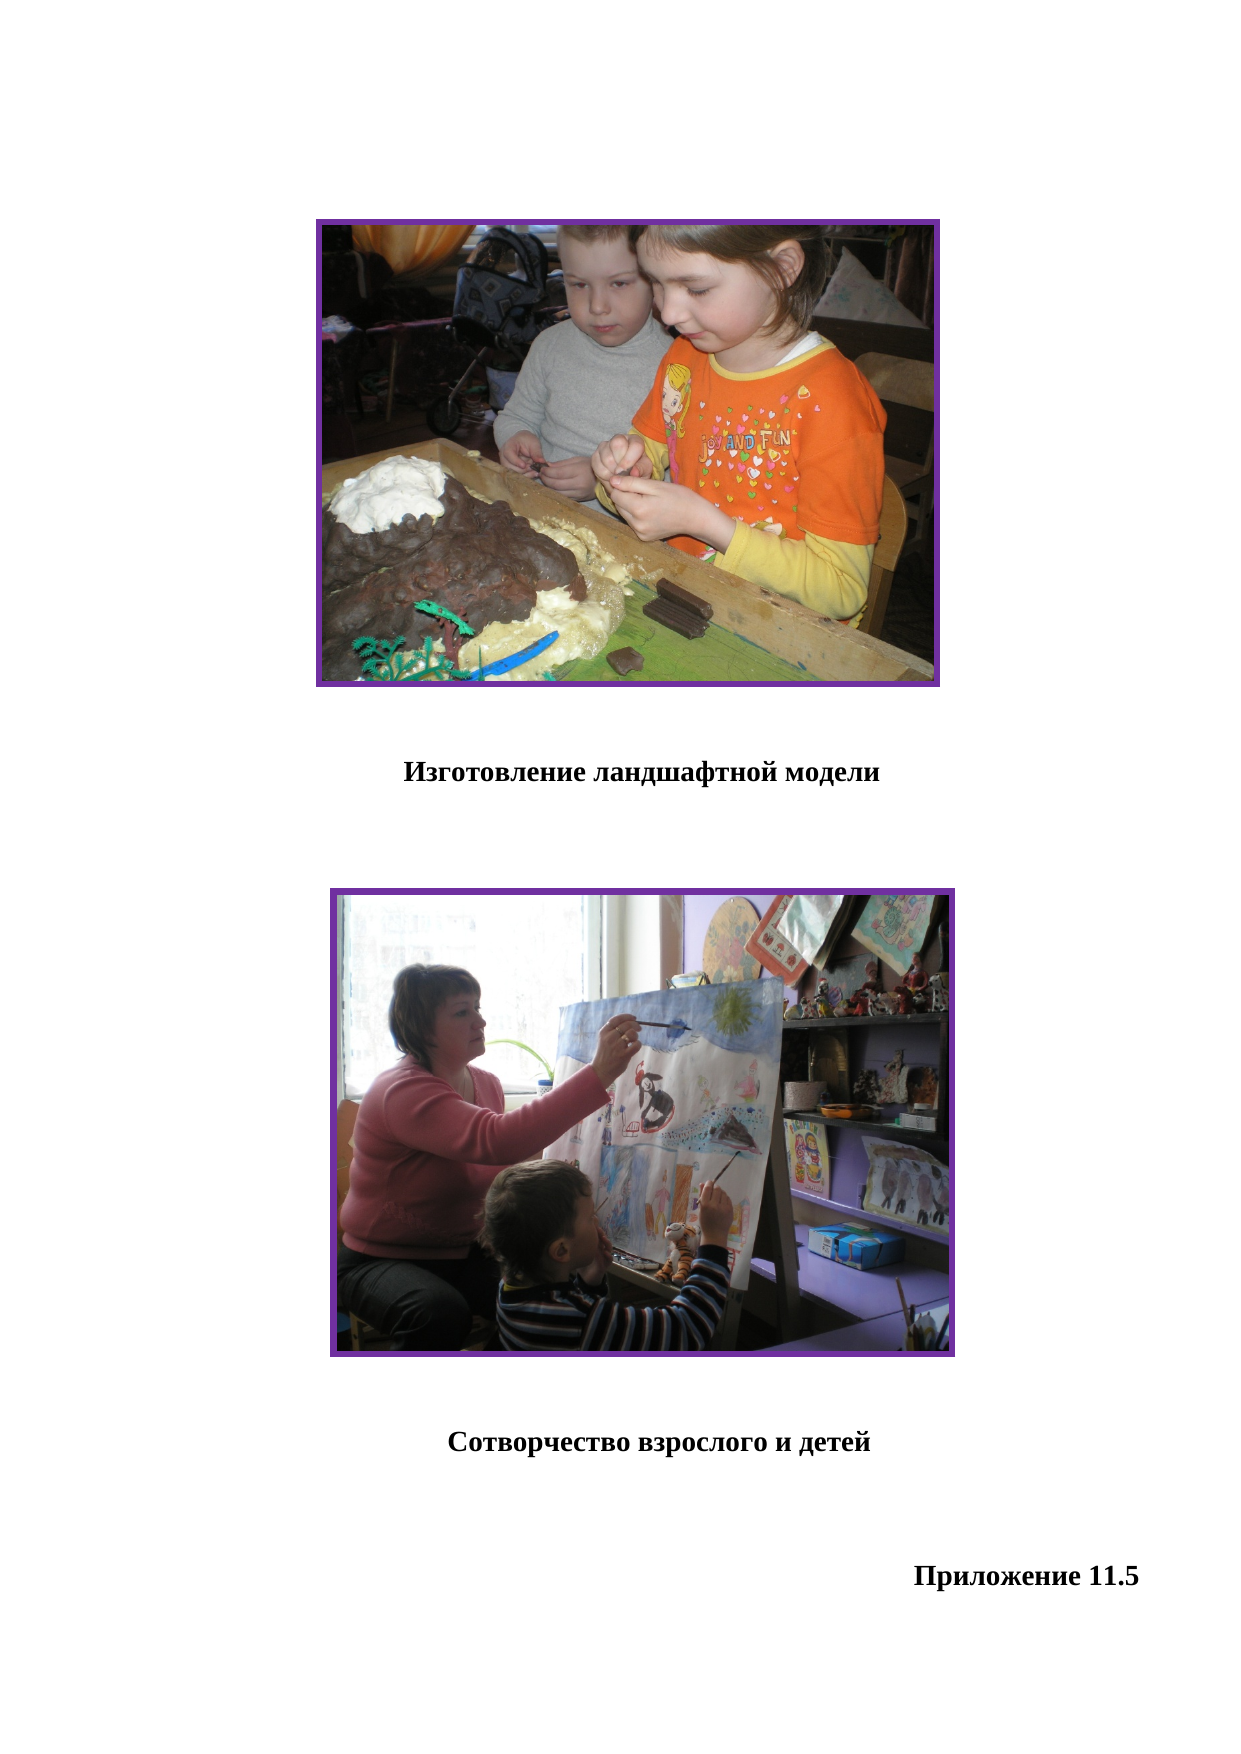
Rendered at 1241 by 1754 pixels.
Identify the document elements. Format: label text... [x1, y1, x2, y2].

picture [337, 895, 949, 1351]
picture [322, 225, 934, 681]
text Изготовление ландшафтной модели [177, 754, 1152, 788]
text Сотворчество взрослого и детей [177, 1424, 1152, 1458]
text Приложение 11.5 [177, 1558, 1152, 1592]
